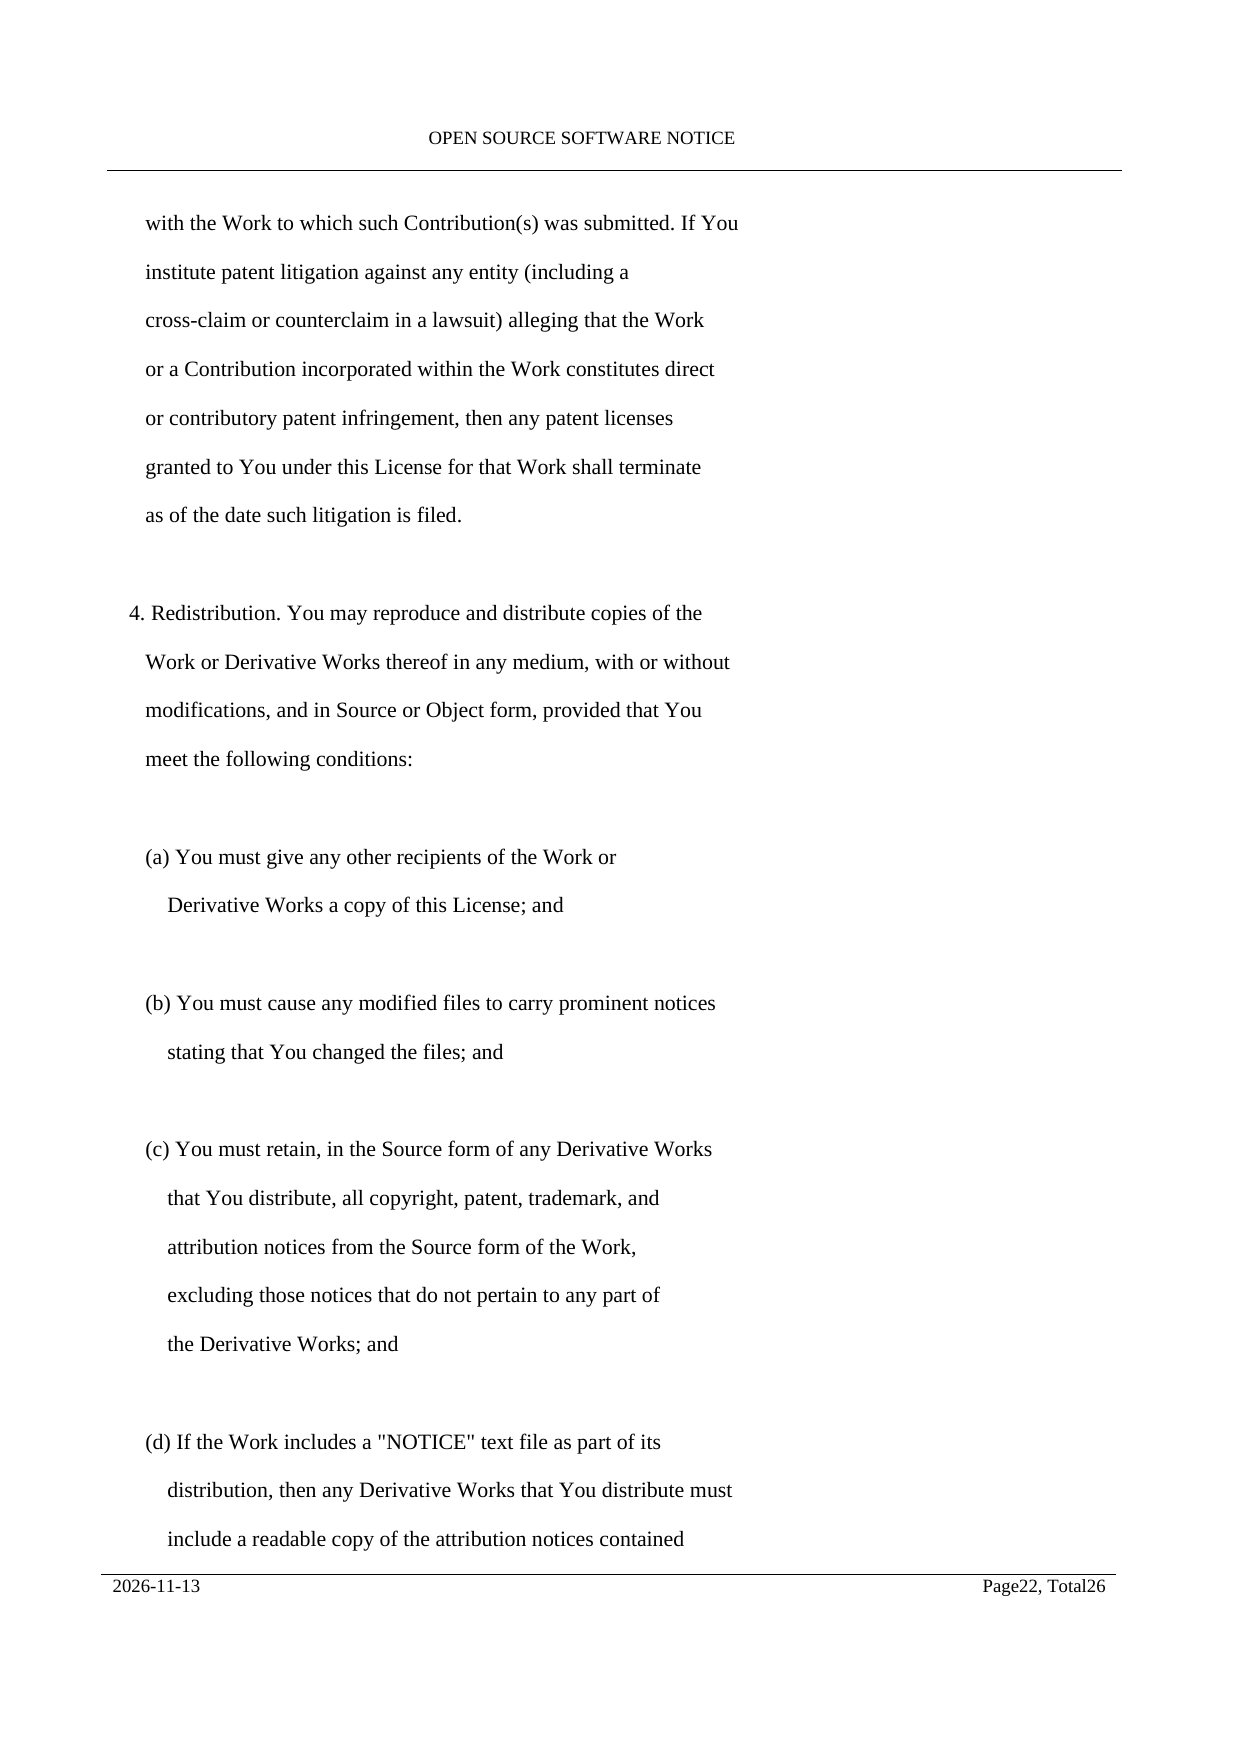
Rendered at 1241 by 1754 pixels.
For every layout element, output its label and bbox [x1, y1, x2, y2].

text [112, 206, 1128, 1555]
